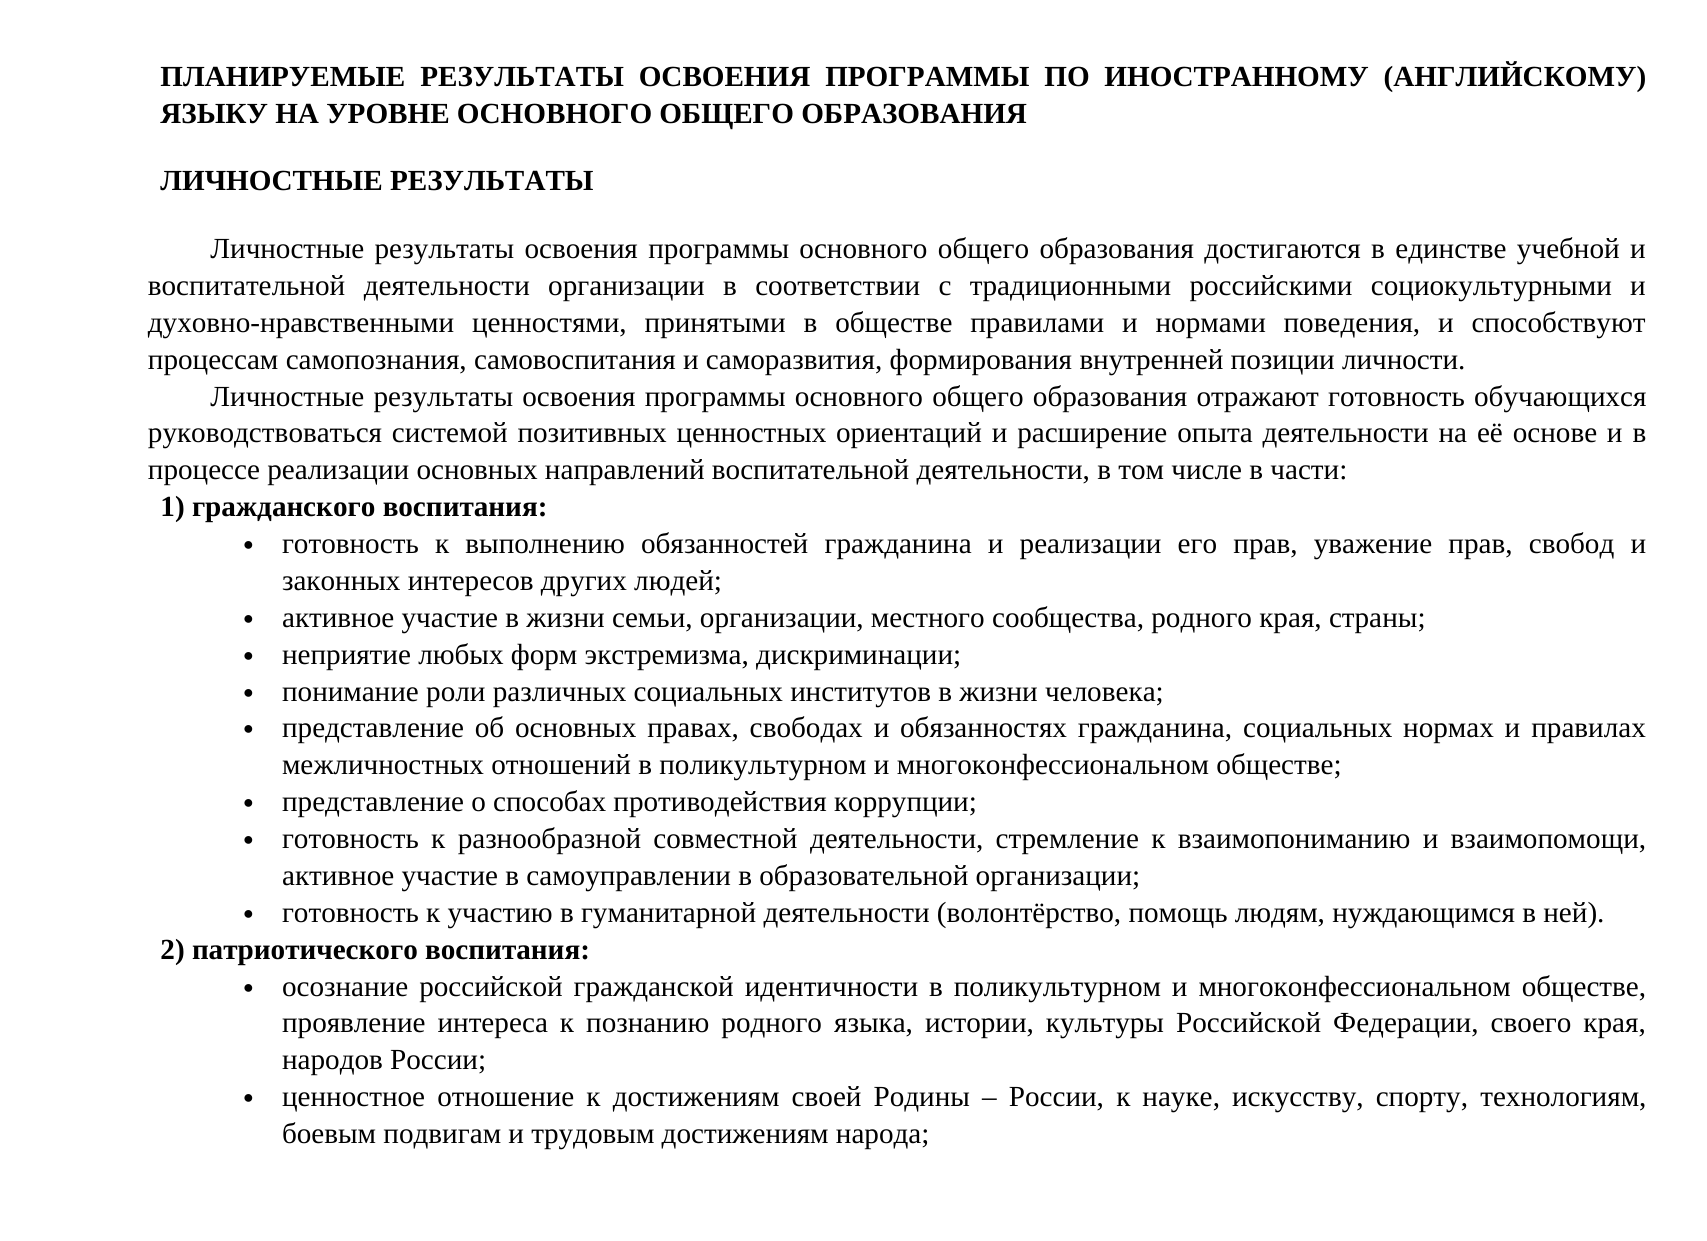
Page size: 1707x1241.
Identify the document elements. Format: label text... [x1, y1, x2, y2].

list готовность к выполнению обязанностей гражданина и реализации его прав, уважение прав, свобод и законных интересов других людей; [244, 526, 1647, 597]
list готовность к участию в гуманитарной деятельности (волонтёрство, помощь людям, нуждающимся в ней). [244, 895, 1647, 928]
list представление о способах противодействия коррупции; [244, 784, 1647, 818]
list представление об основных правах, свободах и обязанностях гражданина, социальных нормах и правилах межличностных отношений в поликультурном и многоконфессиональном обществе; [244, 711, 1647, 781]
text ЛИЧНОСТНЫЕ РЕЗУЛЬТАТЫ [160, 163, 1647, 197]
text Личностные результаты освоения программы основного общего образования отражают готовность обучающихся руководствоваться системой позитивных ценностных ориентаций и расширение опыта деятельности на её основе и в процессе реализации основных направлений воспитательной деятельности, в том числе в части: [148, 379, 1647, 486]
list активное участие в жизни семьи, организации, местного сообщества, родного края, страны; [244, 600, 1647, 633]
list осознание российской гражданской идентичности в поликультурном и многоконфессиональном обществе, проявление интереса к познанию родного языка, истории, культуры Российской Федерации, своего края, народов России; [244, 969, 1647, 1076]
list готовность к разнообразной совместной деятельности, стремление к взаимопониманию и взаимопомощи, активное участие в самоуправлении в образовательной организации; [244, 821, 1647, 892]
list понимание роли различных социальных институтов в жизни человека; [244, 674, 1647, 707]
list неприятие любых форм экстремизма, дискриминации; [244, 637, 1647, 670]
text 2) патриотического воспитания: [160, 932, 1647, 965]
list ценностное отношение к достижениям своей Родины – России, к науке, искусству, спорту, технологиям, боевым подвигам и трудовым достижениям народа; [244, 1079, 1647, 1150]
text ПЛАНИРУЕМЫЕ РЕЗУЛЬТАТЫ ОСВОЕНИЯ ПРОГРАММЫ ПО ИНОСТРАННОМУ (АНГЛИЙСКОМУ) ЯЗЫКУ НА УРОВНЕ ОСНОВНОГО ОБЩЕГО ОБРАЗОВАНИЯ [160, 59, 1647, 129]
text 1) гражданского воспитания: [160, 489, 1647, 523]
text Личностные результаты освоения программы основного общего образования достигаются в единстве учебной и воспитательной деятельности организации в соответствии с традиционными российскими социокультурными и духовно-нравственными ценностями, принятыми в обществе правилами и нормами поведения, и способствуют процессам самопознания, самовоспитания и саморазвития, формирования внутренней позиции личности. [148, 231, 1647, 375]
